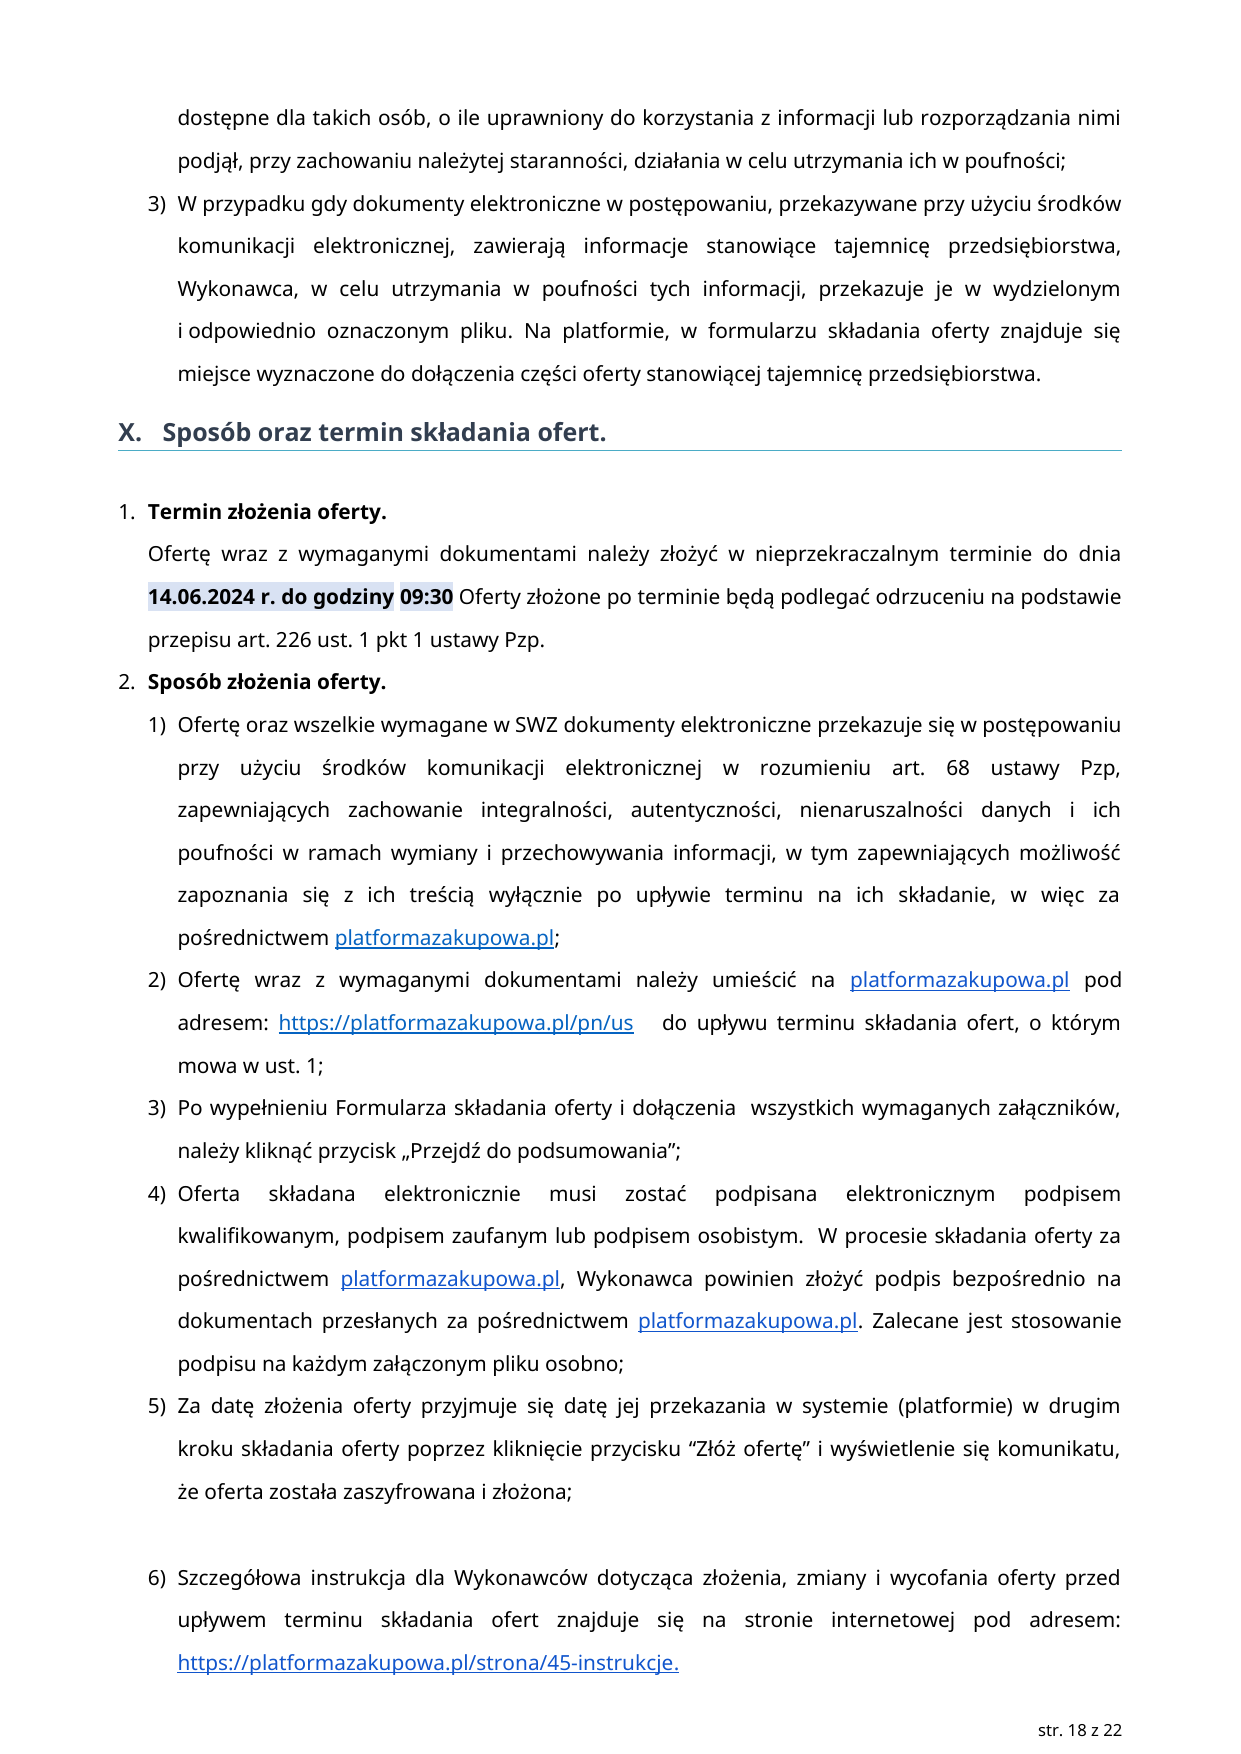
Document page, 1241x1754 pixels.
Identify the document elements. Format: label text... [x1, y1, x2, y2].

subtitle Po wypełnieniu Formularza składania oferty i dołączenia wszystkich wymaganych załączników, należy kliknąć przycisk „Przejdź do podsumowania”; [148, 1093, 1122, 1164]
subtitle Sposób złożenia oferty. [118, 667, 1122, 696]
subtitle W przypadku gdy dokumenty elektroniczne w postępowaniu, przekazywane przy użyciu środków komunikacji elektronicznej, zawierają informacje stanowiące tajemnicę przedsiębiorstwa, Wykonawca, w celu utrzymania w poufności tych informacji, przekazuje je w wydzielonym i odpowiednio oznaczonym pliku. Na platformie, w formularzu składania oferty znajduje się miejsce wyznaczone do dołączenia części oferty stanowiącej tajemnicę przedsiębiorstwa. [148, 189, 1122, 387]
subtitle Termin złożenia oferty. [118, 497, 1122, 525]
subtitle Ofertę wraz z wymaganymi dokumentami należy umieścić na platformazakupowa.pl pod adresem: https://platformazakupowa.pl/pn/us do upływu terminu składania ofert, o którym mowa w ust. 1; [148, 966, 1122, 1079]
subtitle Sposób oraz termin składania ofert. [118, 414, 1122, 450]
subtitle Ofertę oraz wszelkie wymagane w SWZ dokumenty elektroniczne przekazuje się w postępowaniu przy użyciu środków komunikacji elektronicznej w rozumieniu art. 68 ustawy Pzp, zapewniających zachowanie integralności, autentyczności, nienaruszalności danych i ich poufności w ramach wymiany i przechowywania informacji, w tym zapewniających możliwość zapoznania się z ich treścią wyłącznie po upływie terminu na ich składanie, w więc za pośrednictwem platformazakupowa.pl; [148, 710, 1122, 951]
subtitle Za datę złożenia oferty przyjmuje się datę jej przekazania w systemie (platformie) w drugim kroku składania oferty poprzez kliknięcie przycisku “Złóż ofertę” i wyświetlenie się komunikatu, że oferta została zaszyfrowana i złożona; [148, 1392, 1122, 1505]
text Ofertę wraz z wymaganymi dokumentami należy złożyć w nieprzekraczalnym terminie do dnia 14.06.2024 r. do godziny 09:30 Oferty złożone po terminie będą podlegać odrzuceniu na podstawie przepisu art. 226 ust. 1 pkt 1 ustawy Pzp. [148, 539, 1122, 653]
subtitle Oferta składana elektronicznie musi zostać podpisana elektronicznym podpisem kwalifikowanym, podpisem zaufanym lub podpisem osobistym. W procesie składania oferty za pośrednictwem platformazakupowa.pl, Wykonawca powinien złożyć podpis bezpośrednio na dokumentach przesłanych za pośrednictwem platformazakupowa.pl. Zalecane jest stosowanie podpisu na każdym załączonym pliku osobno; [148, 1179, 1122, 1377]
subtitle Szczegółowa instrukcja dla Wykonawców dotycząca złożenia, zmiany i wycofania oferty przed upływem terminu składania ofert znajduje się na stronie internetowej pod adresem: https://platformazakupowa.pl/strona/45-instrukcje. [148, 1563, 1122, 1676]
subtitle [148, 103, 1122, 174]
